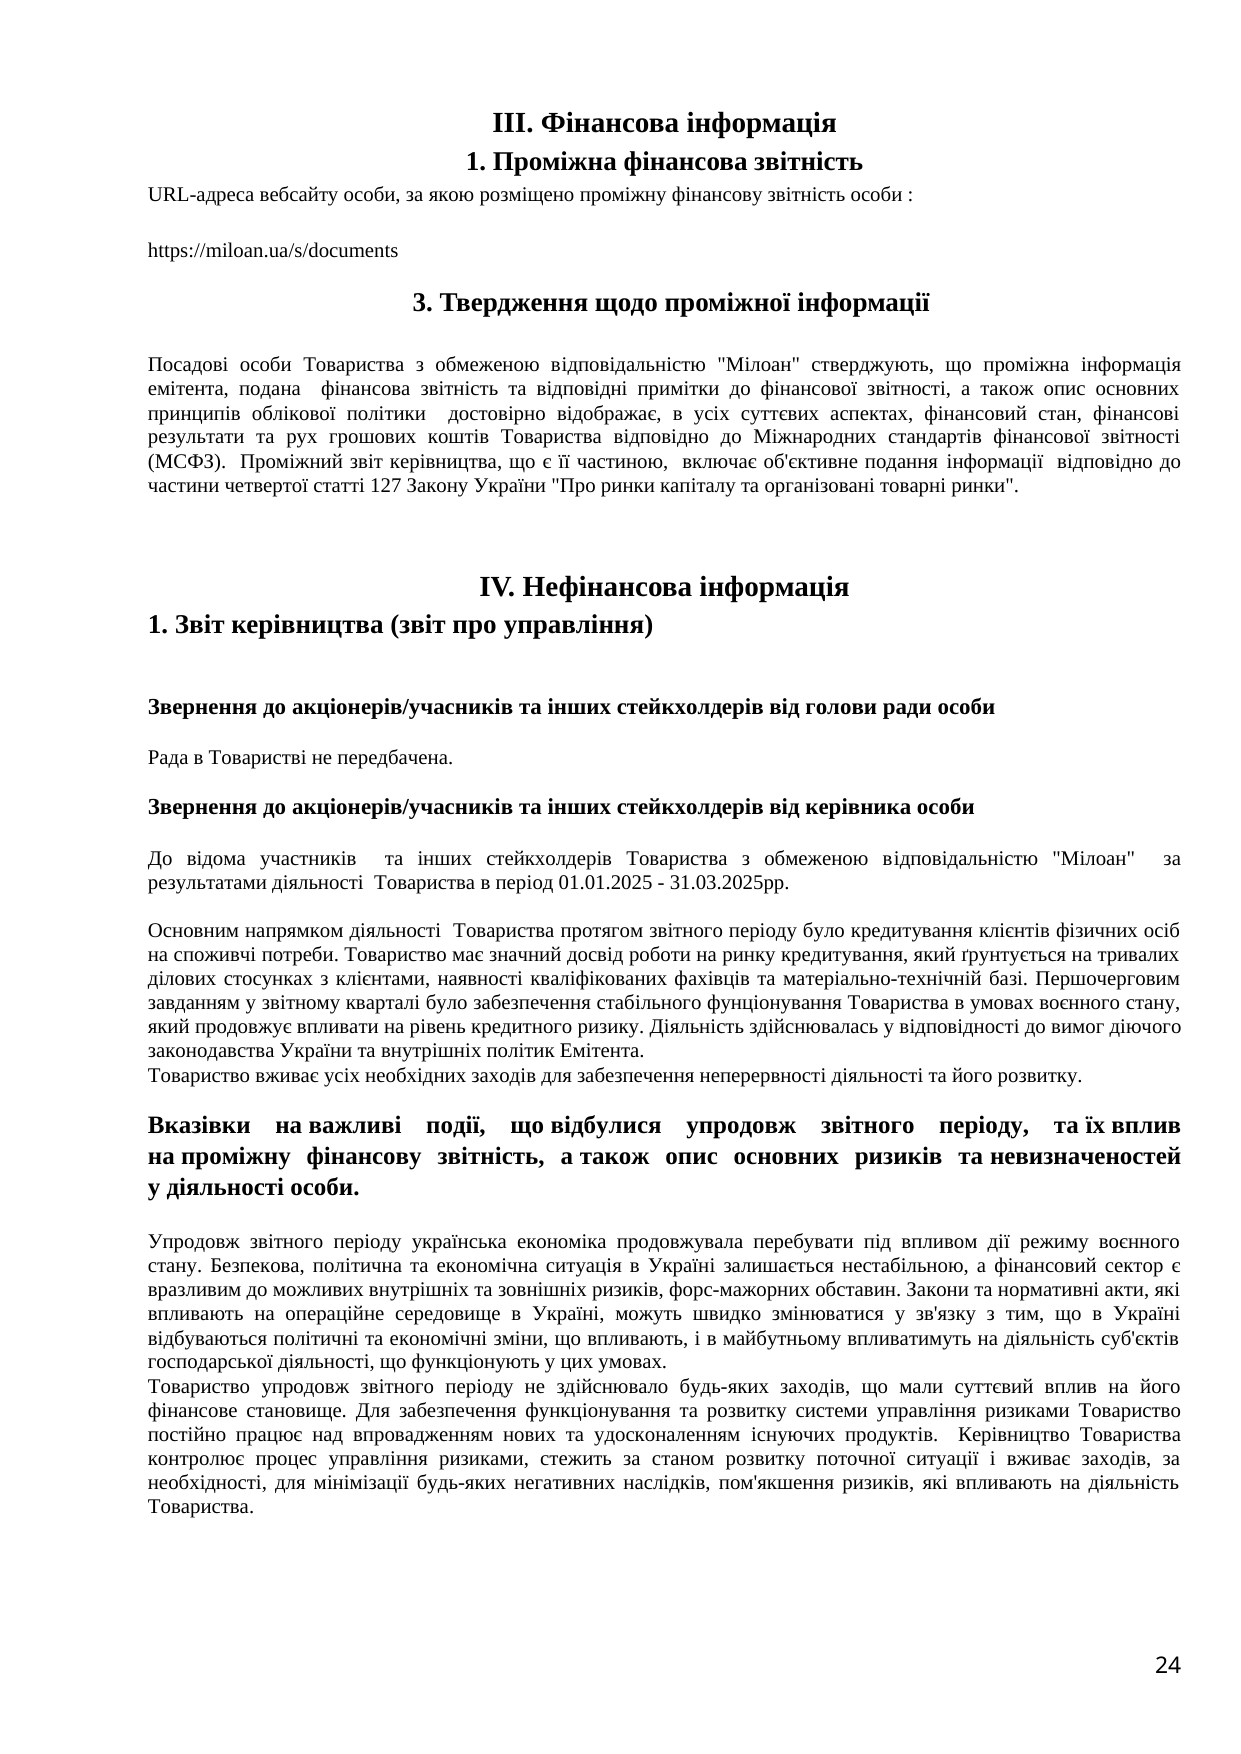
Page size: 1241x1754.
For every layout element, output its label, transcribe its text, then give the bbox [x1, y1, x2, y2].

text URL-адреса вебсайту особи, за якою розміщено проміжну фінансову звітність особи : [148, 182, 1181, 206]
text Упродовж звітного періоду українська економіка продовжувала перебувати під впливом дії режиму воєнного стану. Безпекова, полiтична та економiчна ситуацiя в Українi залишається нестабiльною, а фінансовий сектор є вразливим до можливих внутрішніх та зовнішніх ризиків, форс-мажорних обставин. Закони та нормативні акти, які впливають на операційне середовище в Україні, можуть швидко змінюватися у зв'язку з тим, що в Україні відбуваються політичні та економічні зміни, що впливають, і в майбутньому впливатимуть на діяльність суб'єктів господарської діяльності, що функціонують у цих умовах. [148, 1229, 1181, 1373]
text 1. Звіт керівництва (звіт про управління) [148, 609, 1181, 640]
text Рада в Товариствi не передбачена. [148, 745, 1181, 769]
text 3. Твердження щодо проміжної інформації [148, 286, 1181, 317]
text Посадовi особи Товариства з обмеженою вiдповiдальнiстю "Мiлоан" стверджують, що промiжна iнформацiя емiтента, подана фінансова звітність та відповідні примітки до фінансової звітності, а також опис основних принципів облікової політики достовірно відображає, в усіх суттєвих аспектах, фінансовий стан, фінансові результати та рух грошових коштів Товариства відповідно до Міжнародних стандартів фінансової звітності (МСФЗ). Промiжний звiт керiвництва, що є її частиною, включає об'єктивне подання iнформацiї вiдповiдно до частини четвертої статтi 127 Закону України "Про ринки капiталу та органiзованi товарнi ринки". [148, 352, 1181, 497]
text III. Фінансова інформація [148, 105, 1181, 139]
text Звернення до акціонерів/учасників та інших стейкхолдерів від голови ради особи [148, 693, 1181, 719]
text Вказівки на важливі події, що відбулися упродовж звітного періоду, та їх вплив на проміжну фінансову звітність, а також опис основних ризиків та невизначеностей у діяльності особи. [148, 1111, 1181, 1201]
text https://miloan.ua/s/documents [148, 238, 1181, 262]
text Основним напрямком діяльності Товариства протягом звітного періоду було кредитування клієнтів фізичних осіб на споживчі потреби. Товариство має значний досвід роботи на ринку кредитування, який ґрунтується на тривалих ділових стосунках з клієнтами, наявності кваліфікованих фахівців та матеріально-технічній базі. Першочерговим завданням у звiтному кварталi було забезпечення стабiльного фунцiонування Товариства в умовах воєнного стану, який продовжує впливати на рiвень кредитного ризику. Дiяльнiсть здiйснювалась у вiдповiдностi до вимог дiючого законодавства України та внутрiшнiх полiтик Емiтента. [148, 918, 1181, 1062]
text Звернення до акціонерів/учасників та інших стейкхолдерів від керівника особи [148, 793, 1181, 819]
text Товариство упродовж звiтного перiоду не здiйснювало будь-яких заходiв, що мали суттєвий вплив на його фiнансове становище. Для забезпечення функцiонування та розвитку системи управлiння ризиками Товариство постiйно працює над впровадженням нових та удосконаленням iснуючих продуктiв. Керівництво Товариства контролює процес управлiння ризиками, стежить за станом розвитку поточної ситуації і вживає заходів, за необхідності, для мінімізації будь-яких негативних наслідків, пом'якшення ризиків, які впливають на діяльність Товариства. [148, 1373, 1181, 1518]
text 1. Проміжна фінансова звітність [148, 145, 1181, 176]
text IV. Нефінансова інформація [148, 569, 1181, 602]
text Товариство вживає усiх необхiдних заходiв для забезпечення неперервностi дiяльностi та його розвитку. [148, 1062, 1181, 1087]
text До відома участників та інших стейкхолдерів Товариства з обмеженою вiдповiдальнiстю "Мiлоан" за результатами діяльності Товариства в перiод 01.01.2025 - 31.03.2025рр. [148, 846, 1181, 894]
